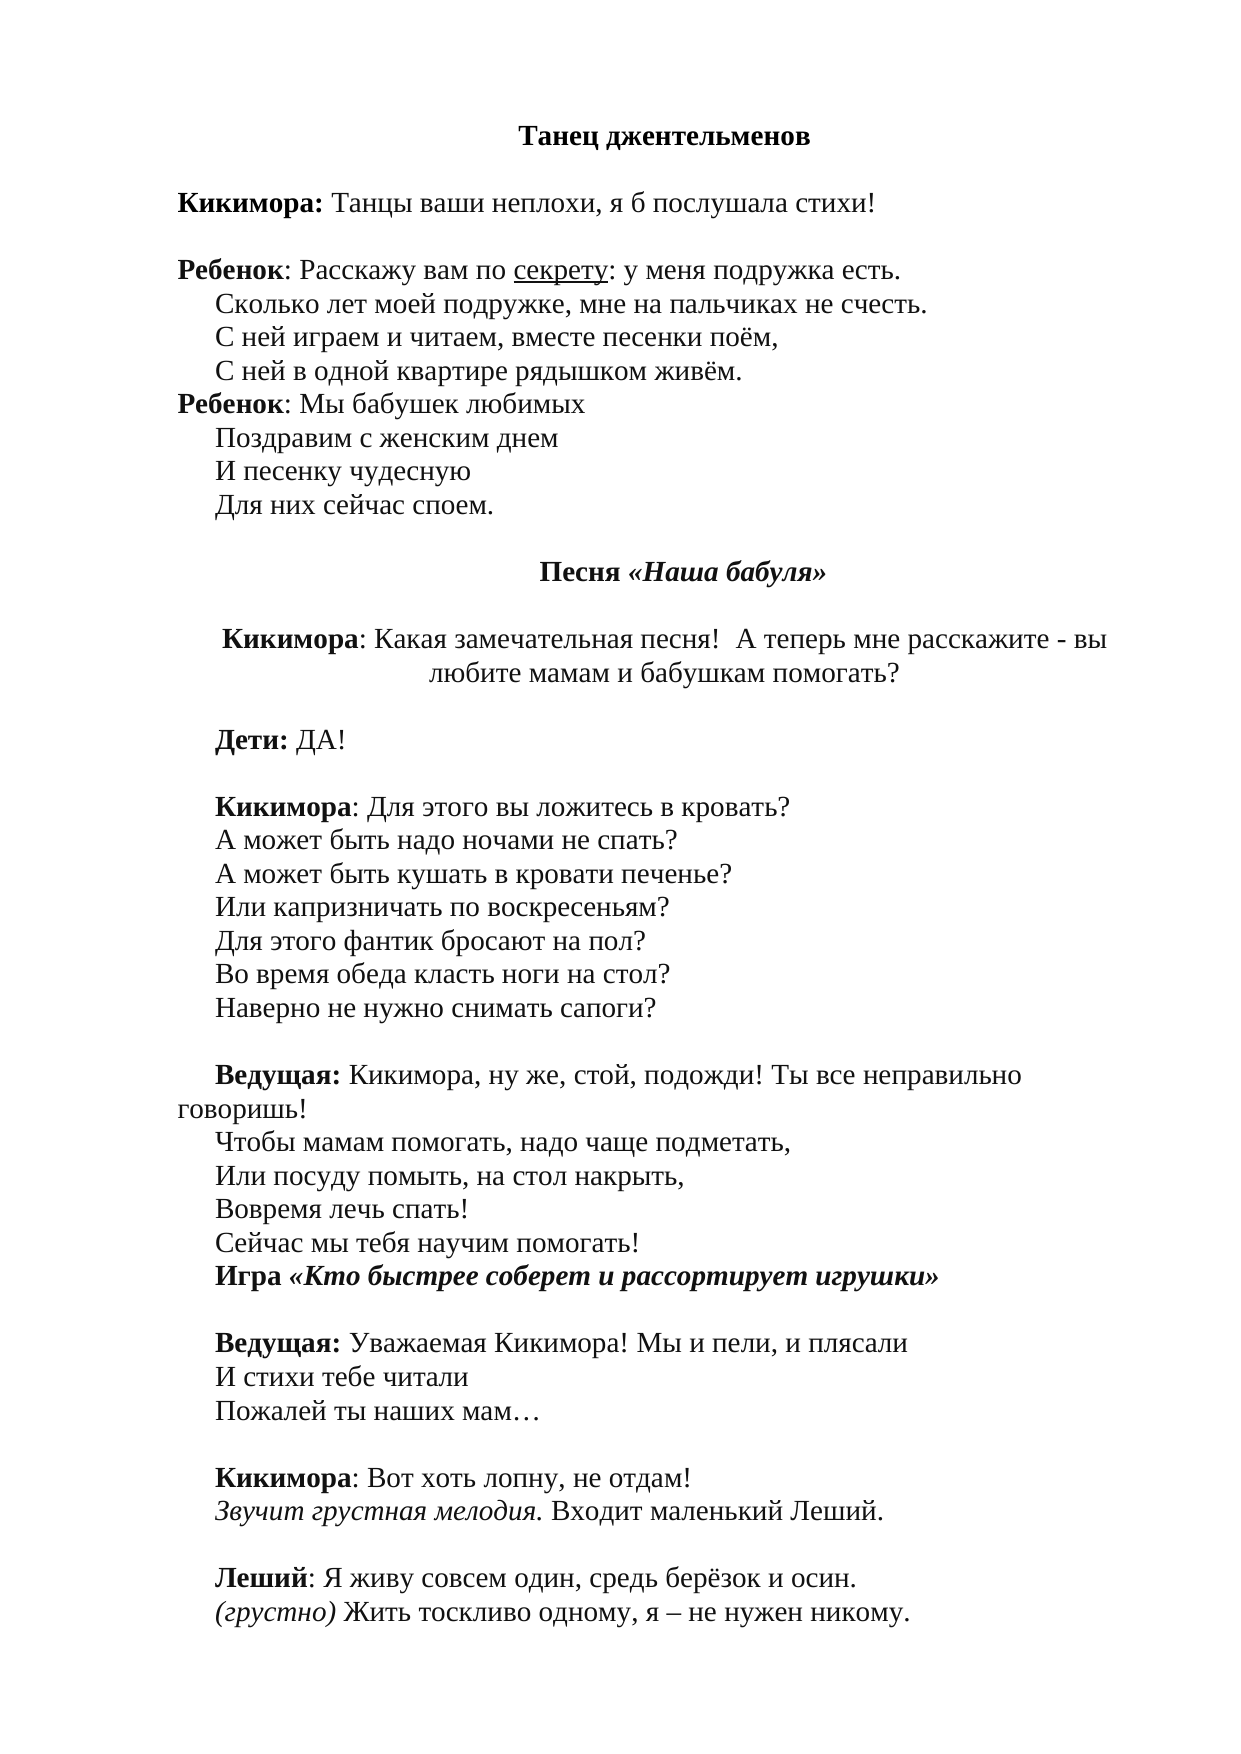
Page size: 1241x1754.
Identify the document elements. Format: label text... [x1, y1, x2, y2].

text Наверно не нужно снимать сапоги? [177, 990, 1152, 1024]
text Игра «Кто быстрее соберет и рассортирует игрушки» [177, 1258, 1152, 1292]
text Ребенок: Расскажу вам по секрету: у меня подружка есть. [177, 252, 1152, 286]
text Ведущая: Кикимора, ну же, стой, подожди! Ты все неправильно говоришь! [177, 1057, 1152, 1124]
text (грустно) Жить тоскливо одному, я – не нужен никому. [177, 1594, 1152, 1627]
text Сейчас мы тебя научим помогать! [177, 1225, 1152, 1258]
text Пожалей ты наших мам… [177, 1393, 1152, 1426]
text С ней в одной квартире рядышком живём. [177, 353, 1152, 386]
text Кикимора: Для этого вы ложитесь в кровать? [177, 789, 1152, 822]
text Или капризничать по воскресеньям? [177, 889, 1152, 923]
text Дети: ДА! [177, 722, 1152, 755]
text А может быть кушать в кровати печенье? [177, 856, 1152, 889]
text Танец джентельменов [177, 118, 1152, 152]
text Чтобы мамам помогать, надо чаще подметать, [177, 1124, 1152, 1158]
text Вовремя лечь спать! [177, 1191, 1152, 1225]
text Кикимора: Танцы ваши неплохи, я б послушала стихи! [177, 185, 1152, 219]
text Леший: Я живу совсем один, средь берёзок и осин. [177, 1560, 1152, 1594]
text С ней играем и читаем, вместе песенки поём, [177, 319, 1152, 353]
text Песня «Наша бабуля» [177, 554, 1152, 588]
text Сколько лет моей подружке, мне на пальчиках не счесть. [177, 286, 1152, 319]
text Или посуду помыть, на стол накрыть, [177, 1158, 1152, 1191]
text А может быть надо ночами не спать? [177, 822, 1152, 856]
text Ребенок: Мы бабушек любимых [177, 386, 1152, 420]
text Для этого фантик бросают на пол? [177, 923, 1152, 957]
text И стихи тебе читали [177, 1359, 1152, 1393]
text Поздравим с женским днем [177, 420, 1152, 453]
text И песенку чудесную [177, 453, 1152, 487]
text Для них сейчас споем. [177, 487, 1152, 521]
text Во время обеда класть ноги на стол? [177, 957, 1152, 990]
text Кикимора: Какая замечательная песня! А теперь мне расскажите - вы любите мамам и бабушкам помогать? [177, 588, 1152, 688]
text Ведущая: Уважаемая Кикимора! Мы и пели, и плясали [177, 1326, 1152, 1359]
text Звучит грустная мелодия. Входит маленький Леший. [177, 1493, 1152, 1527]
text Кикимора: Вот хоть лопну, не отдам! [177, 1460, 1152, 1493]
